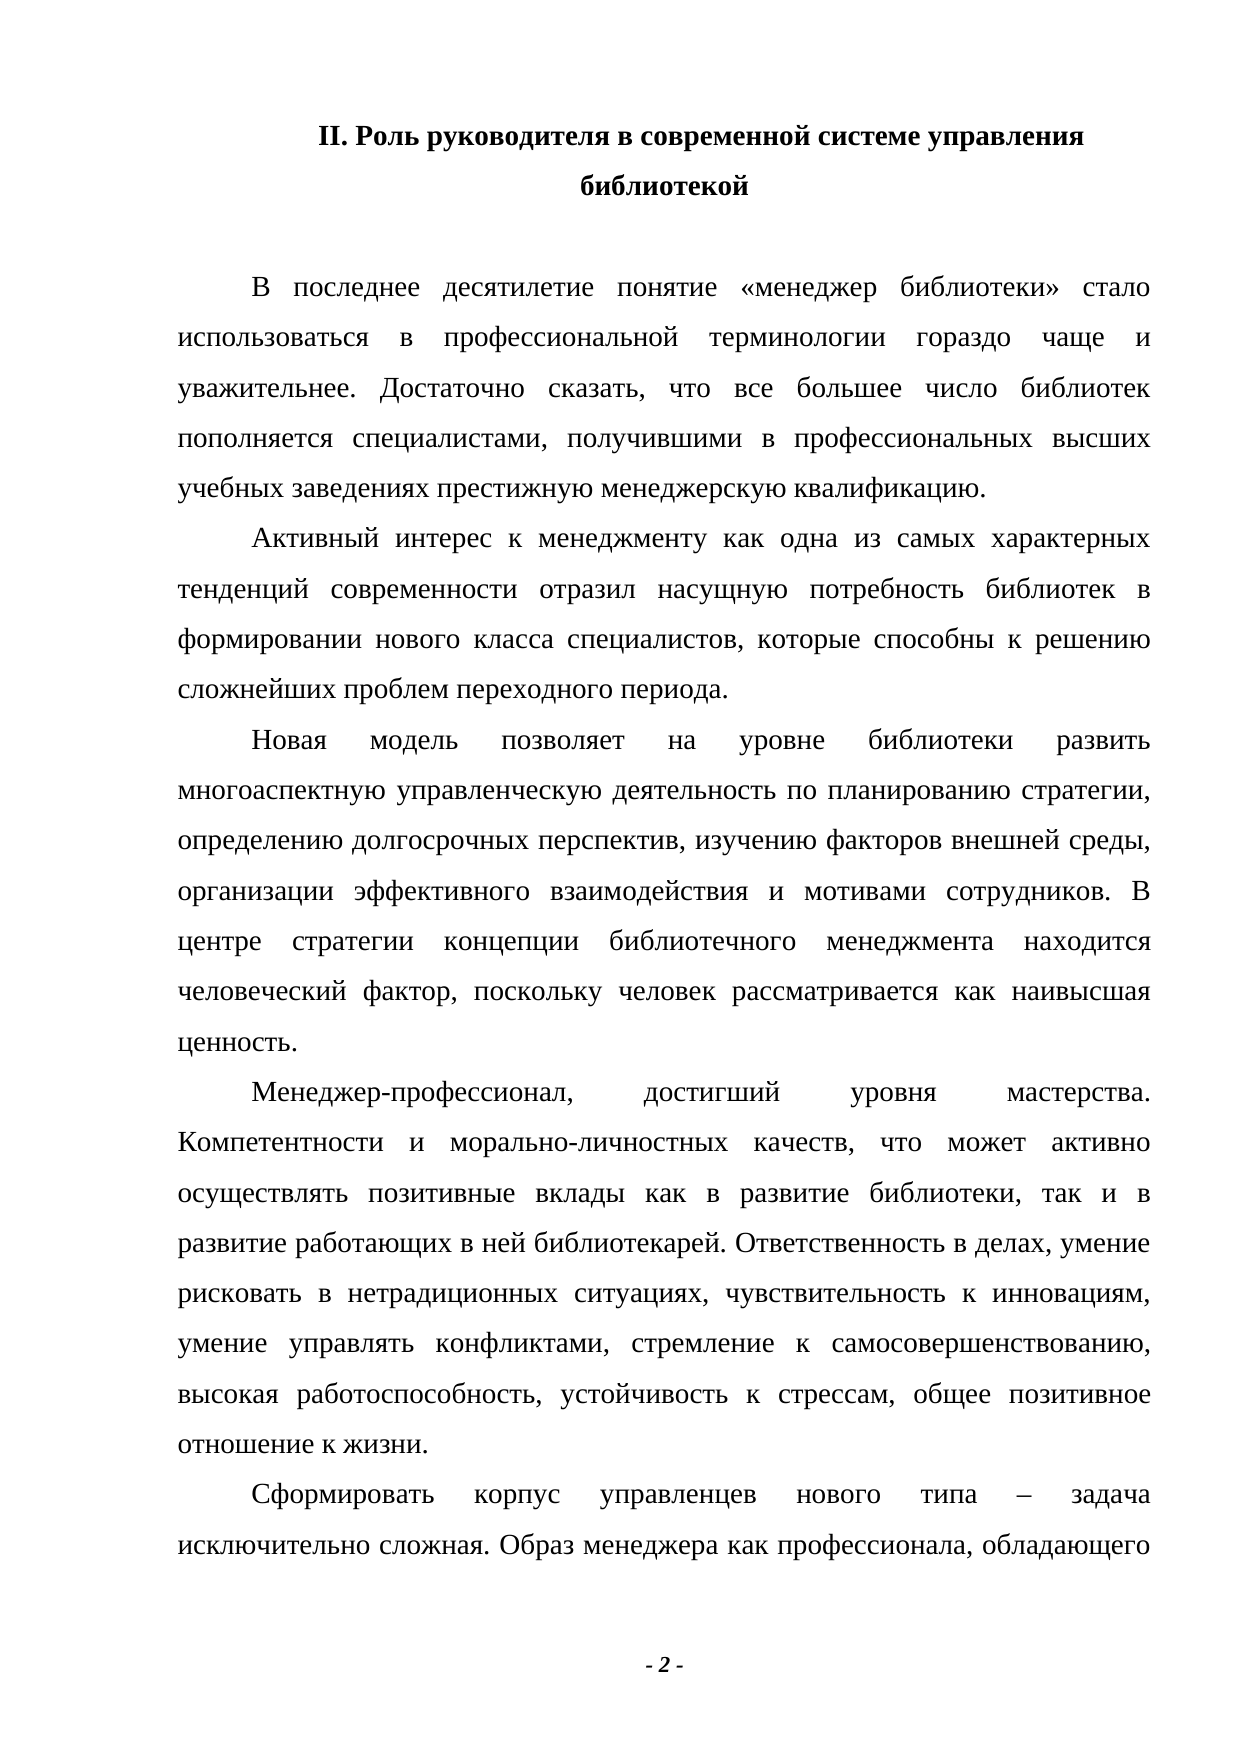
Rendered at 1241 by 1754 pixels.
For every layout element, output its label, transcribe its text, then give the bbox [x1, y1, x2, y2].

text Новая модель позволяет на уровне библиотеки развить многоаспектную управленческую деятельность по планированию стратегии, определению долгосрочных перспектив, изучению факторов внешней среды, организации эффективного взаимодействия и мотивами сотрудников. В центре стратегии концепции библиотечного менеджмента находится человеческий фактор, поскольку человек рассматривается как наивысшая ценность. [177, 722, 1152, 1057]
text Активный интерес к менеджменту как одна из самых характерных тенденций современности отразил насущную потребность библиотек в формировании нового класса специалистов, которые способны к решению сложнейших проблем переходного периода. [177, 521, 1152, 705]
text Менеджер-профессионал, достигший уровня мастерства. Компетентности и морально-личностных качеств, что может активно осуществлять позитивные вклады как в развитие библиотеки, так и в развитие работающих в ней библиотекарей. Ответственность в делах, умение рисковать в нетрадиционных ситуациях, чувствительность к инновациям, умение управлять конфликтами, стремление к самосовершенствованию, высокая работоспособность, устойчивость к стрессам, общее позитивное отношение к жизни. [177, 1074, 1152, 1460]
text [177, 1477, 1152, 1560]
text II. Роль руководителя в современной системе управления библиотекой [177, 118, 1152, 202]
text В последнее десятилетие понятие «менеджер библиотеки» стало использоваться в профессиональной терминологии гораздо чаще и уважительнее. Достаточно сказать, что все большее число библиотек пополняется специалистами, получившими в профессиональных высших учебных заведениях престижную менеджерскую квалификацию. [177, 269, 1152, 504]
